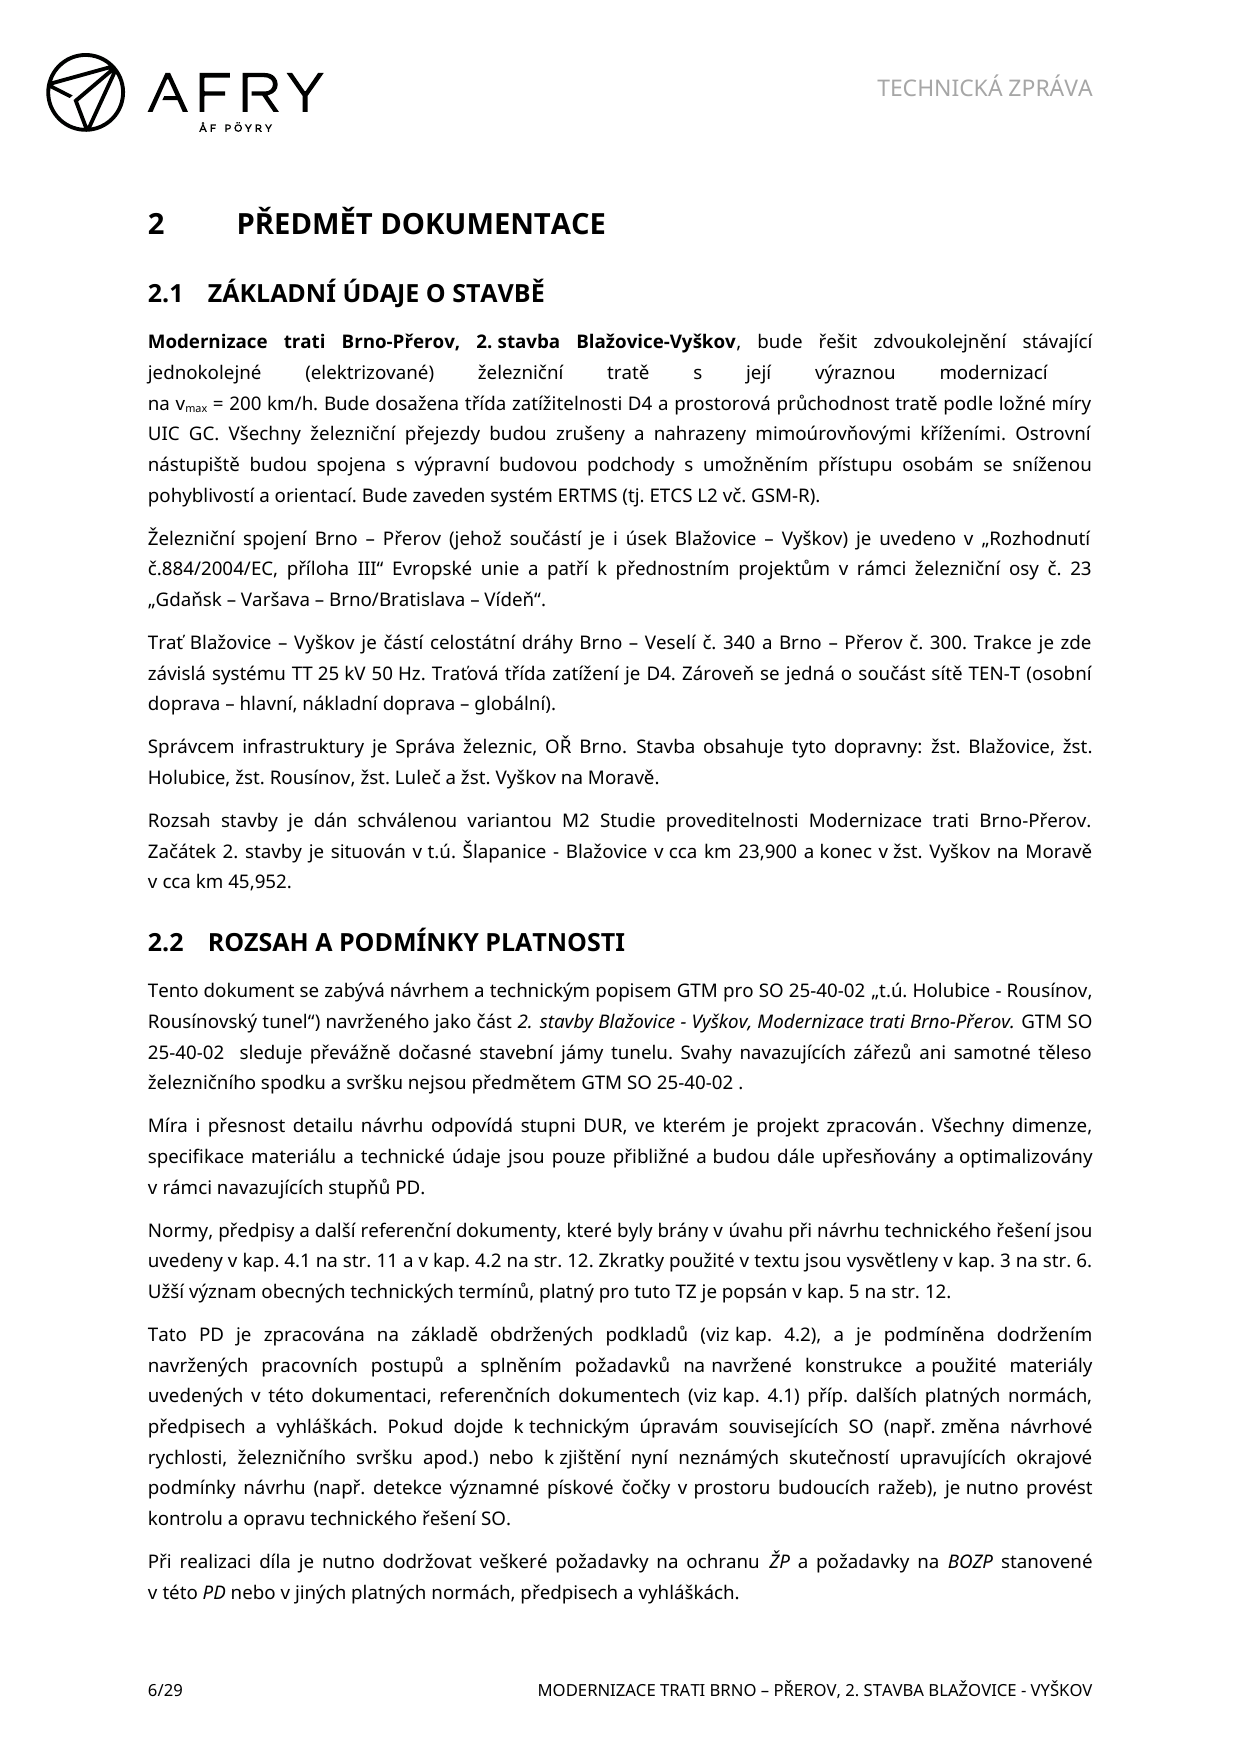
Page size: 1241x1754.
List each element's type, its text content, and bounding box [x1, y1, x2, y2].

text Tento dokument se zabývá návrhem a technickým popisem GTM pro SO 25-40-02 „t.ú. Holubice - Rousínov, Rousínovský tunel“) navrženého jako část 2. stavby Blažovice - Vyškov, Modernizace trati Brno-Přerov. GTM SO 25-40-02 sleduje převážně dočasné stavební jámy tunelu. Svahy navazujících zářezů ani samotné těleso železničního spodku a svršku nejsou předmětem GTM SO 25-40-02 . [148, 978, 1092, 1095]
text Při realizaci díla je nutno dodržovat veškeré požadavky na ochranu ŽP a požadavky na BOZP stanovené v této PD nebo v jiných platných normách, předpisech a vyhláškách. [148, 1548, 1092, 1604]
subtitle ZÁKLADNÍ ÚDAJE O STAVBĚ [148, 276, 1092, 309]
text Železniční spojení Brno – Přerov (jehož součástí je i úsek Blažovice – Vyškov) je uvedeno v „Rozhodnutí č.884/2004/EC, příloha III“ Evropské unie a patří k přednostním projektům v rámci železniční osy č. 23 „Gdaňsk – Varšava – Brno/Bratislava – Vídeň“. [148, 525, 1092, 612]
text Normy, předpisy a další referenční dokumenty, které byly brány v úvahu při návrhu technického řešení jsou uvedeny v kap. 4.1 na str. 10 a v kap. 4.2 na str. 11. Zkratky použité v textu jsou vysvětleny v kap. 3 na str. 6. Užší význam obecných technických termínů, platný pro tuto TZ je popsán v kap. 5 na str. 12. [148, 1217, 1092, 1304]
text Modernizace trati Brno-Přerov, 2. stavba Blažovice-Vyškov, bude řešit zdvoukolejnění stávající jednokolejné (elektrizované) železniční tratě s její výraznou modernizací na vmax = 200 km/h. Bude dosažena třída zatížitelnosti D4 a prostorová průchodnost tratě podle ložné míry UIC GC. Všechny železniční přejezdy budou zrušeny a nahrazeny mimoúrovňovými kříženími. Ostrovní nástupiště budou spojena s výpravní budovou podchody s umožněním přístupu osobám se sníženou pohyblivostí a orientací. Bude zaveden systém ERTMS (tj. ETCS L2 vč. GSM-R). [148, 329, 1092, 507]
text Správcem infrastruktury je Správa železnic, OŘ Brno. Stavba obsahuje tyto dopravny: žst. Blažovice, žst. Holubice, žst. Rousínov, žst. Luleč a žst. Vyškov na Moravě. [148, 734, 1092, 790]
text Rozsah stavby je dán schválenou variantou M2 Studie proveditelnosti Modernizace trati Brno-Přerov. Začátek 2. stavby je situován v t.ú. Šlapanice - Blažovice v cca km 23,900 a konec v žst. Vyškov na Moravě v cca km 45,952. [148, 808, 1092, 894]
text Tato PD je zpracována na základě obdržených podkladů (viz kap. 4.2), a je podmíněna dodržením navržených pracovních postupů a splněním požadavků na navržené konstrukce a použité materiály uvedených v této dokumentaci, referenčních dokumentech (viz kap. 4.1) příp. dalších platných normách, předpisech a vyhláškách. Pokud dojde k technickým úpravám souvisejících SO (např. změna návrhové rychlosti, železničního svršku apod.) nebo k zjištění nyní neznámých skutečností upravujících okrajové podmínky návrhu (např. detekce významné pískové čočky v prostoru budoucích ražeb), je nutno provést kontrolu a opravu technického řešení SO. [148, 1322, 1092, 1531]
text Míra i přesnost detailu návrhu odpovídá stupni DUR, ve kterém je projekt zpracován. Všechny dimenze, specifikace materiálu a technické údaje jsou pouze přibližné a budou dále upřesňovány a optimalizovány v rámci navazujících stupňů PD. [148, 1113, 1092, 1199]
subtitle Rozsah a podmínky platnosti [148, 924, 1092, 958]
subtitle PŘEDMĚT DOKUMENTACE [148, 203, 1092, 243]
text Trať Blažovice – Vyškov je částí celostátní dráhy Brno – Veselí č. 340 a Brno – Přerov č. 300. Trakce je zde závislá systému TT 25 kV 50 Hz. Traťová třída zatížení je D4. Zároveň se jedná o součást sítě TEN-T (osobní doprava – hlavní, nákladní doprava – globální). [148, 629, 1092, 716]
